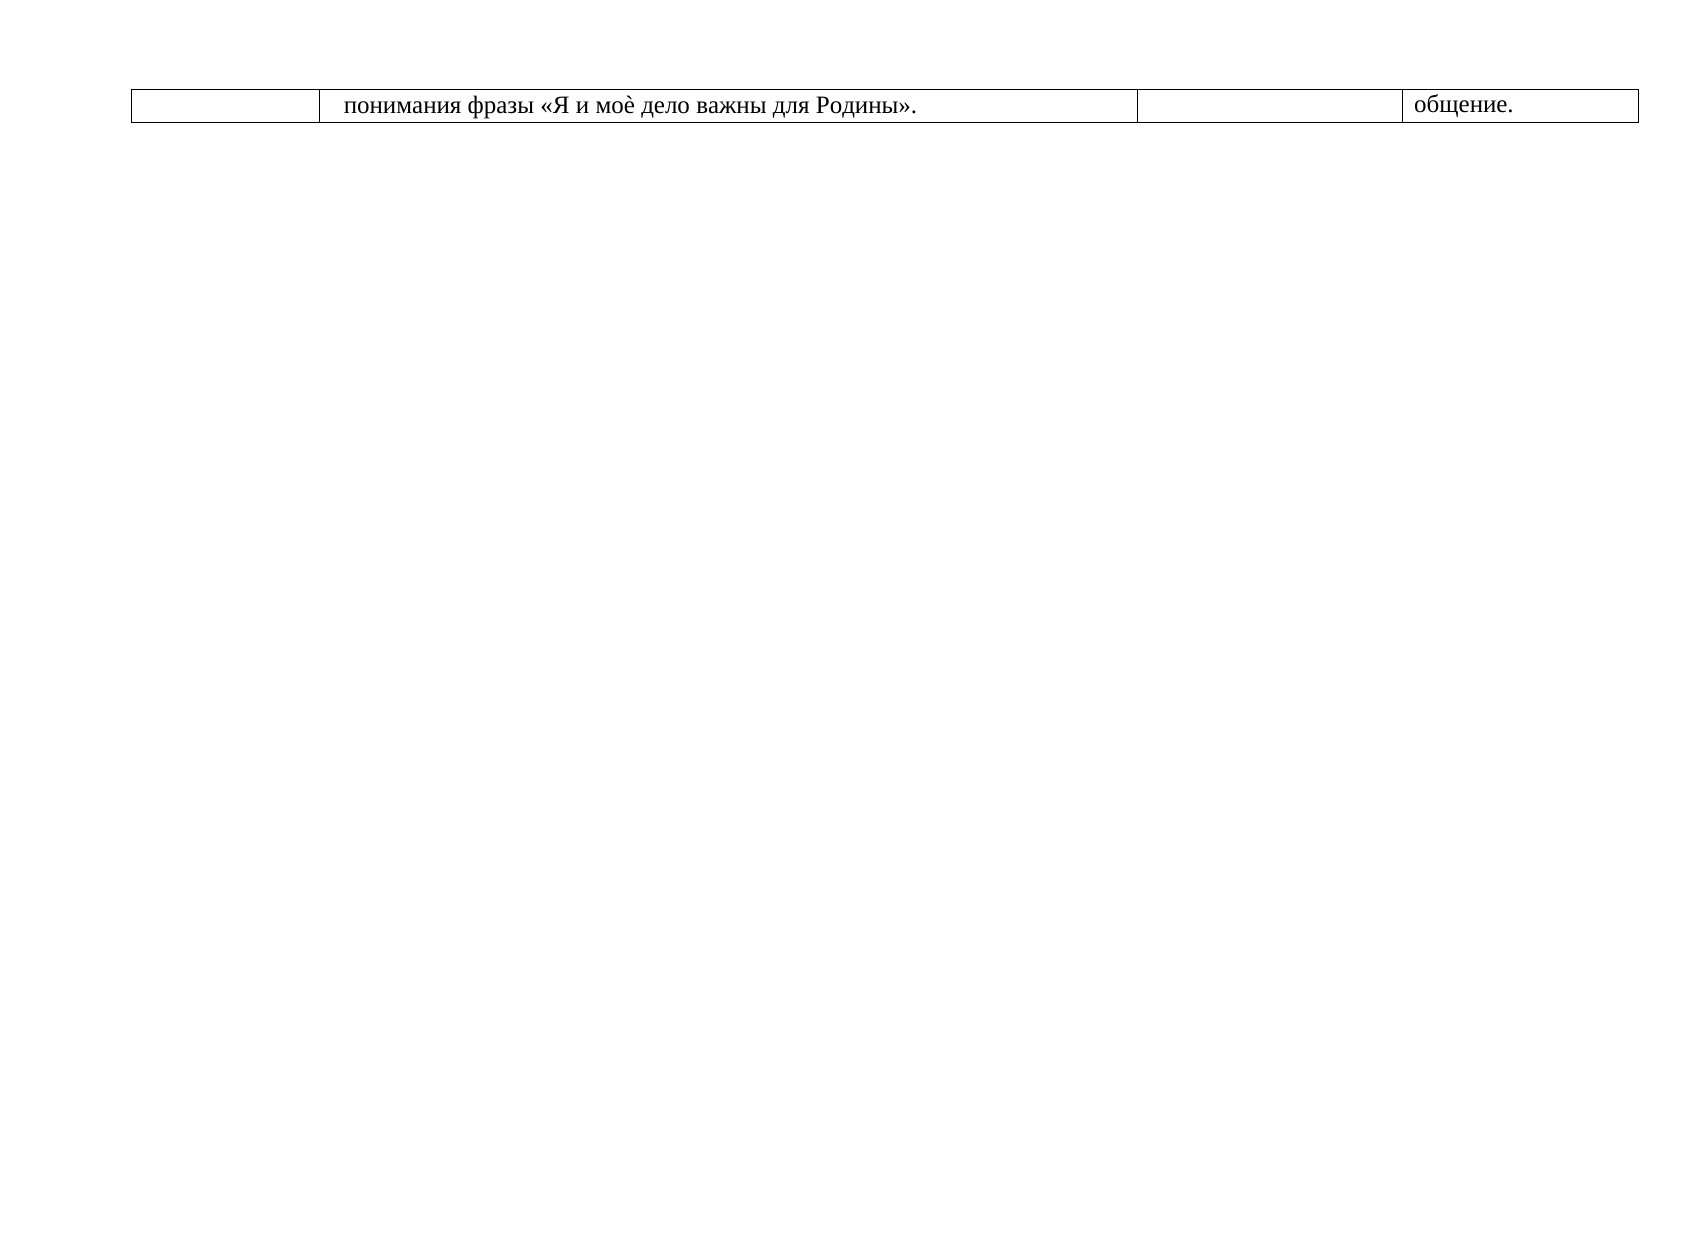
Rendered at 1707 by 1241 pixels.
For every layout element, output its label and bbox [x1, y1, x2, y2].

table_cell [1403, 90, 1638, 122]
table_cell [132, 90, 319, 122]
table_cell [320, 90, 1137, 122]
table_cell [1138, 90, 1402, 122]
